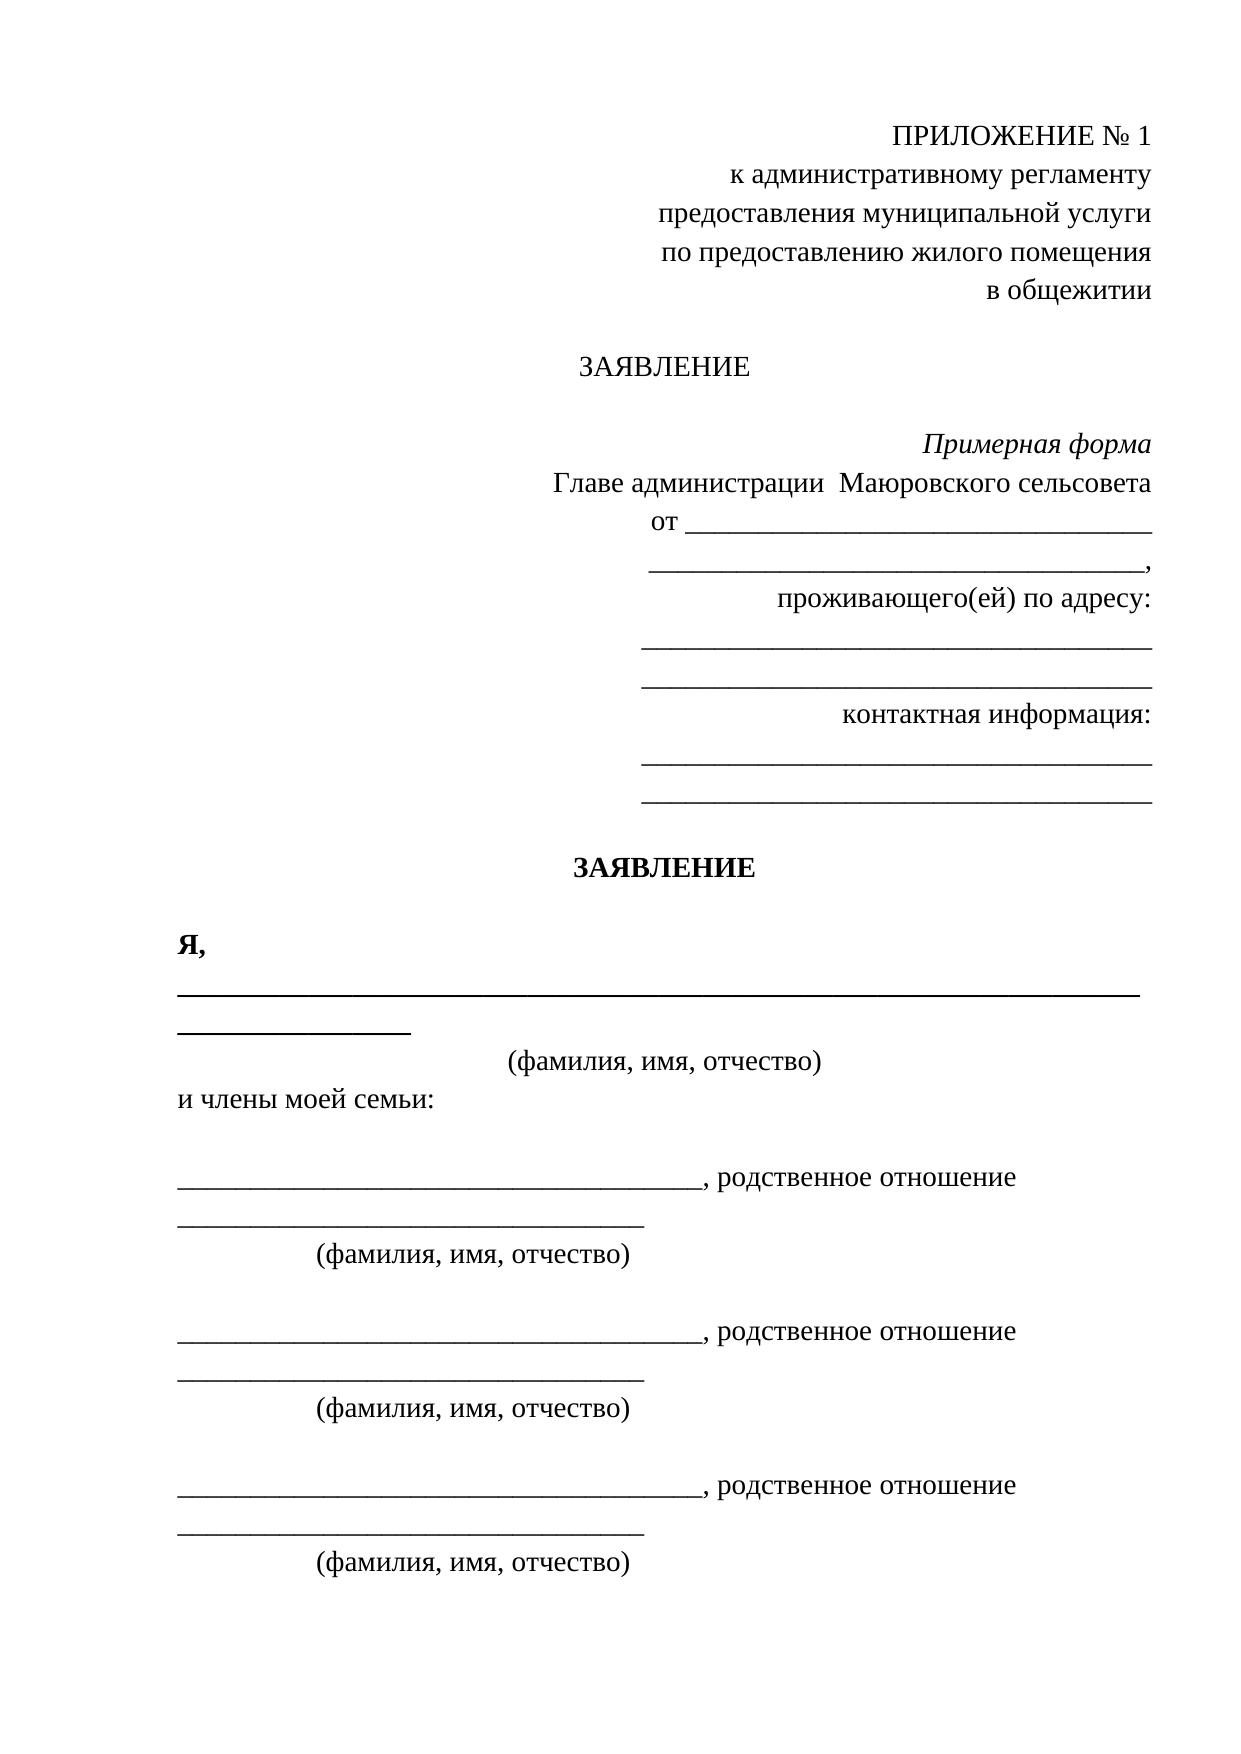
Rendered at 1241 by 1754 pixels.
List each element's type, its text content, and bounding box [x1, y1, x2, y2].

text проживающего(ей) по адресу: [177, 581, 1152, 614]
text ___________________________________ [177, 773, 1152, 807]
text ___________________________________ [177, 658, 1152, 691]
text (фамилия, имя, отчество) [177, 1043, 1152, 1077]
text (фамилия, имя, отчество) [177, 1236, 1152, 1269]
text ___________________________________ [177, 619, 1152, 653]
text Примерная форма [177, 426, 1152, 460]
text от ________________________________ [177, 503, 1152, 537]
text ____________________________________, родственное отношение ________________________________ [177, 1159, 1152, 1231]
text Я, __________________________________________________________________________________ [177, 927, 1152, 1038]
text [177, 1467, 1152, 1539]
text и члены моей семьи: [177, 1082, 1152, 1115]
text (фамилия, имя, отчество) [177, 1544, 1152, 1578]
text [177, 1313, 1152, 1385]
text контактная информация: [177, 696, 1152, 730]
text Главе администрации Маюровского сельсовета [177, 465, 1152, 498]
text ПРИЛОЖЕНИЕ № 1 [252, 118, 1152, 152]
text ЗАЯВЛЕНИЕ [177, 349, 1152, 383]
text ___________________________________ [177, 735, 1152, 768]
text предоставления муниципальной услуги [177, 195, 1152, 229]
text к административному регламенту [177, 157, 1152, 190]
text по предоставлению жилого помещения [177, 234, 1152, 267]
text (фамилия, имя, отчество) [177, 1390, 1152, 1423]
text в общежитии [177, 272, 1152, 306]
text __________________________________, [177, 542, 1152, 576]
text ЗАЯВЛЕНИЕ [177, 850, 1152, 884]
